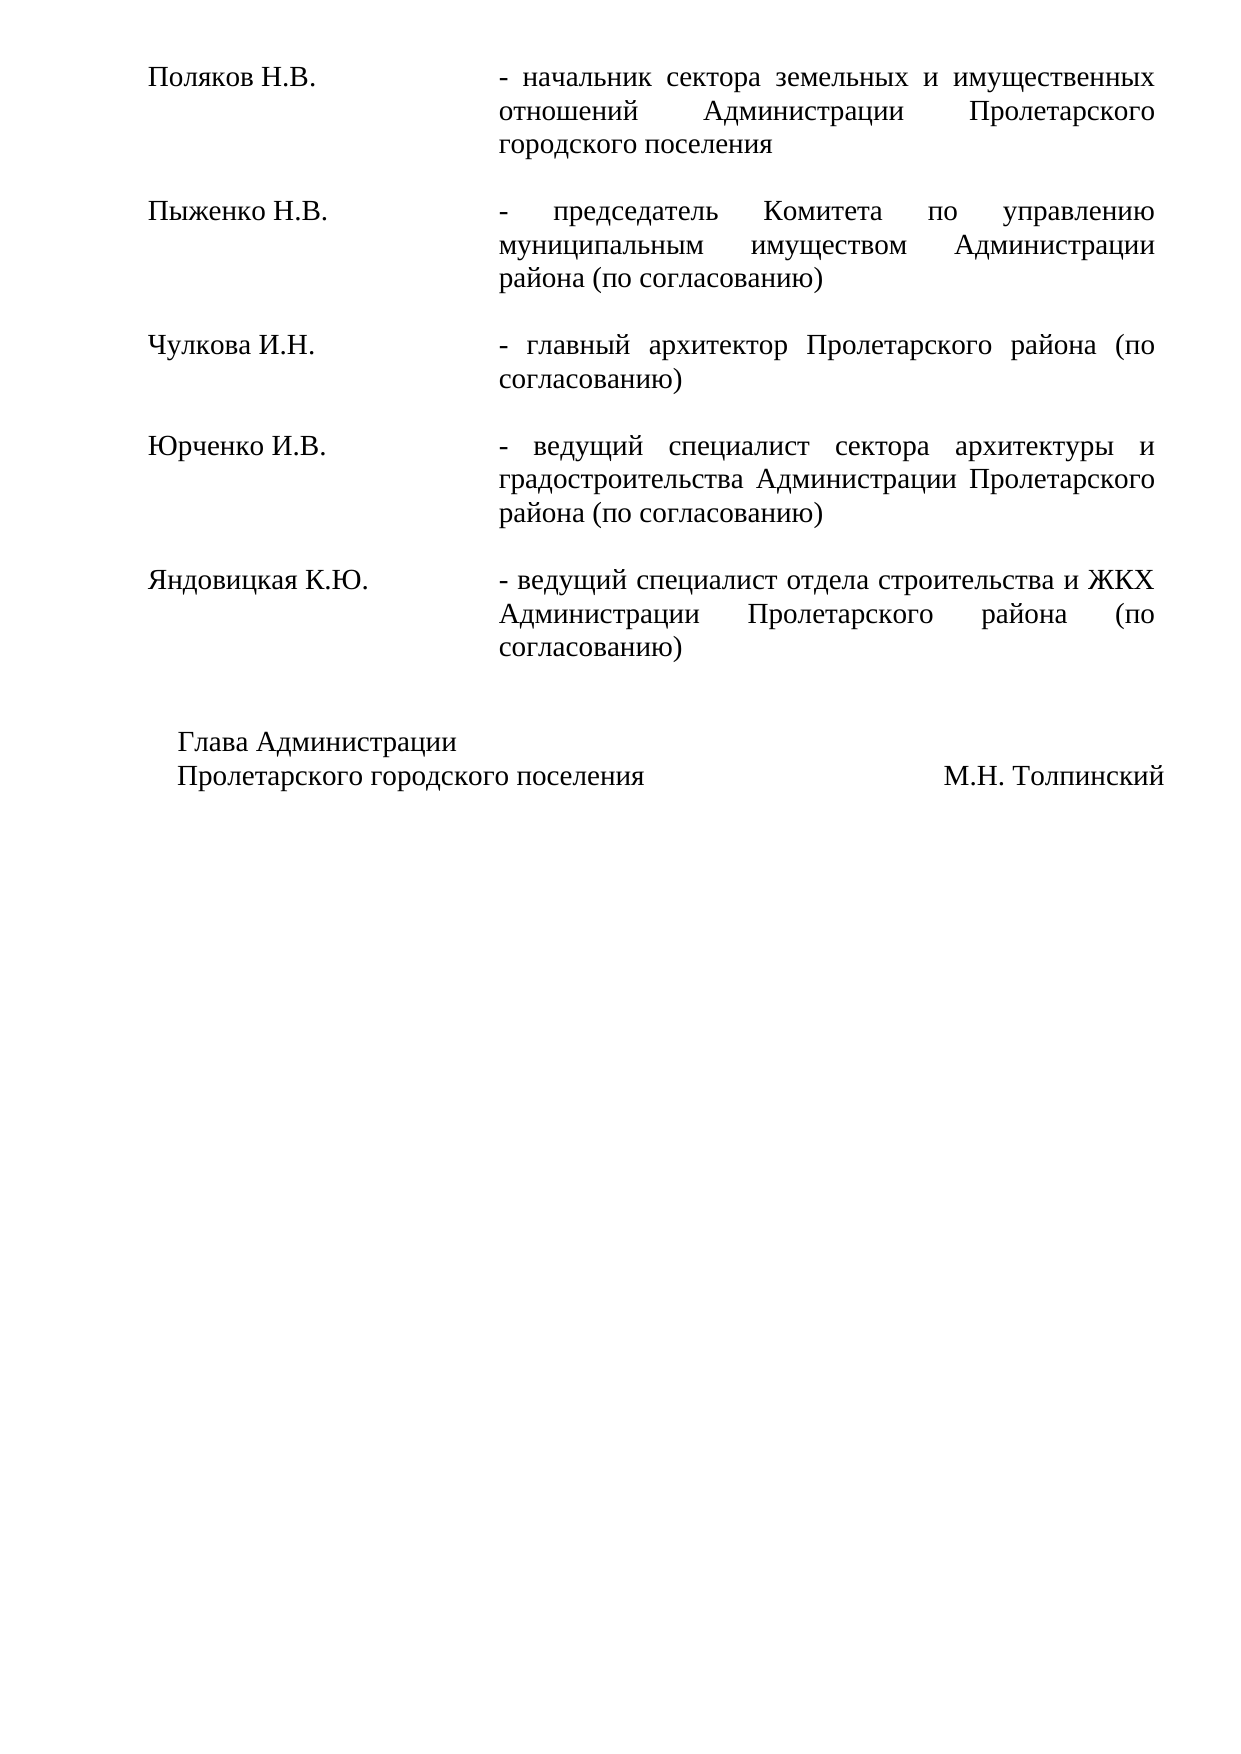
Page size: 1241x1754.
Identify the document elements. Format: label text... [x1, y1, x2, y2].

table_cell Пыженко Н.В. [136, 193, 487, 327]
table_cell Чулкова И.Н. [136, 328, 487, 428]
table_cell - главный архитектор Пролетарского района (по согласованию) [487, 328, 1167, 428]
text Пролетарского городского поселения М.Н. Толпинский [148, 758, 1181, 791]
table_cell - ведущий специалист отдела строительства и ЖКХ Администрации Пролетарского района (по согласованию) [487, 562, 1167, 663]
table_cell Яндовицкая К.Ю. [136, 562, 487, 663]
table_cell - ведущий специалист сектора архитектуры и градостроительства Администрации Пролетарского района (по согласованию) [487, 428, 1167, 562]
table_cell Поляков Н.В. [136, 59, 487, 193]
table_cell - начальник сектора земельных и имущественных отношений Администрации Пролетарского городского поселения [487, 59, 1167, 193]
text Глава Администрации [177, 724, 1181, 758]
table_cell Юрченко И.В. [136, 428, 487, 562]
table_cell - председатель Комитета по управлению муниципальным имуществом Администрации района (по согласованию) [487, 193, 1167, 327]
